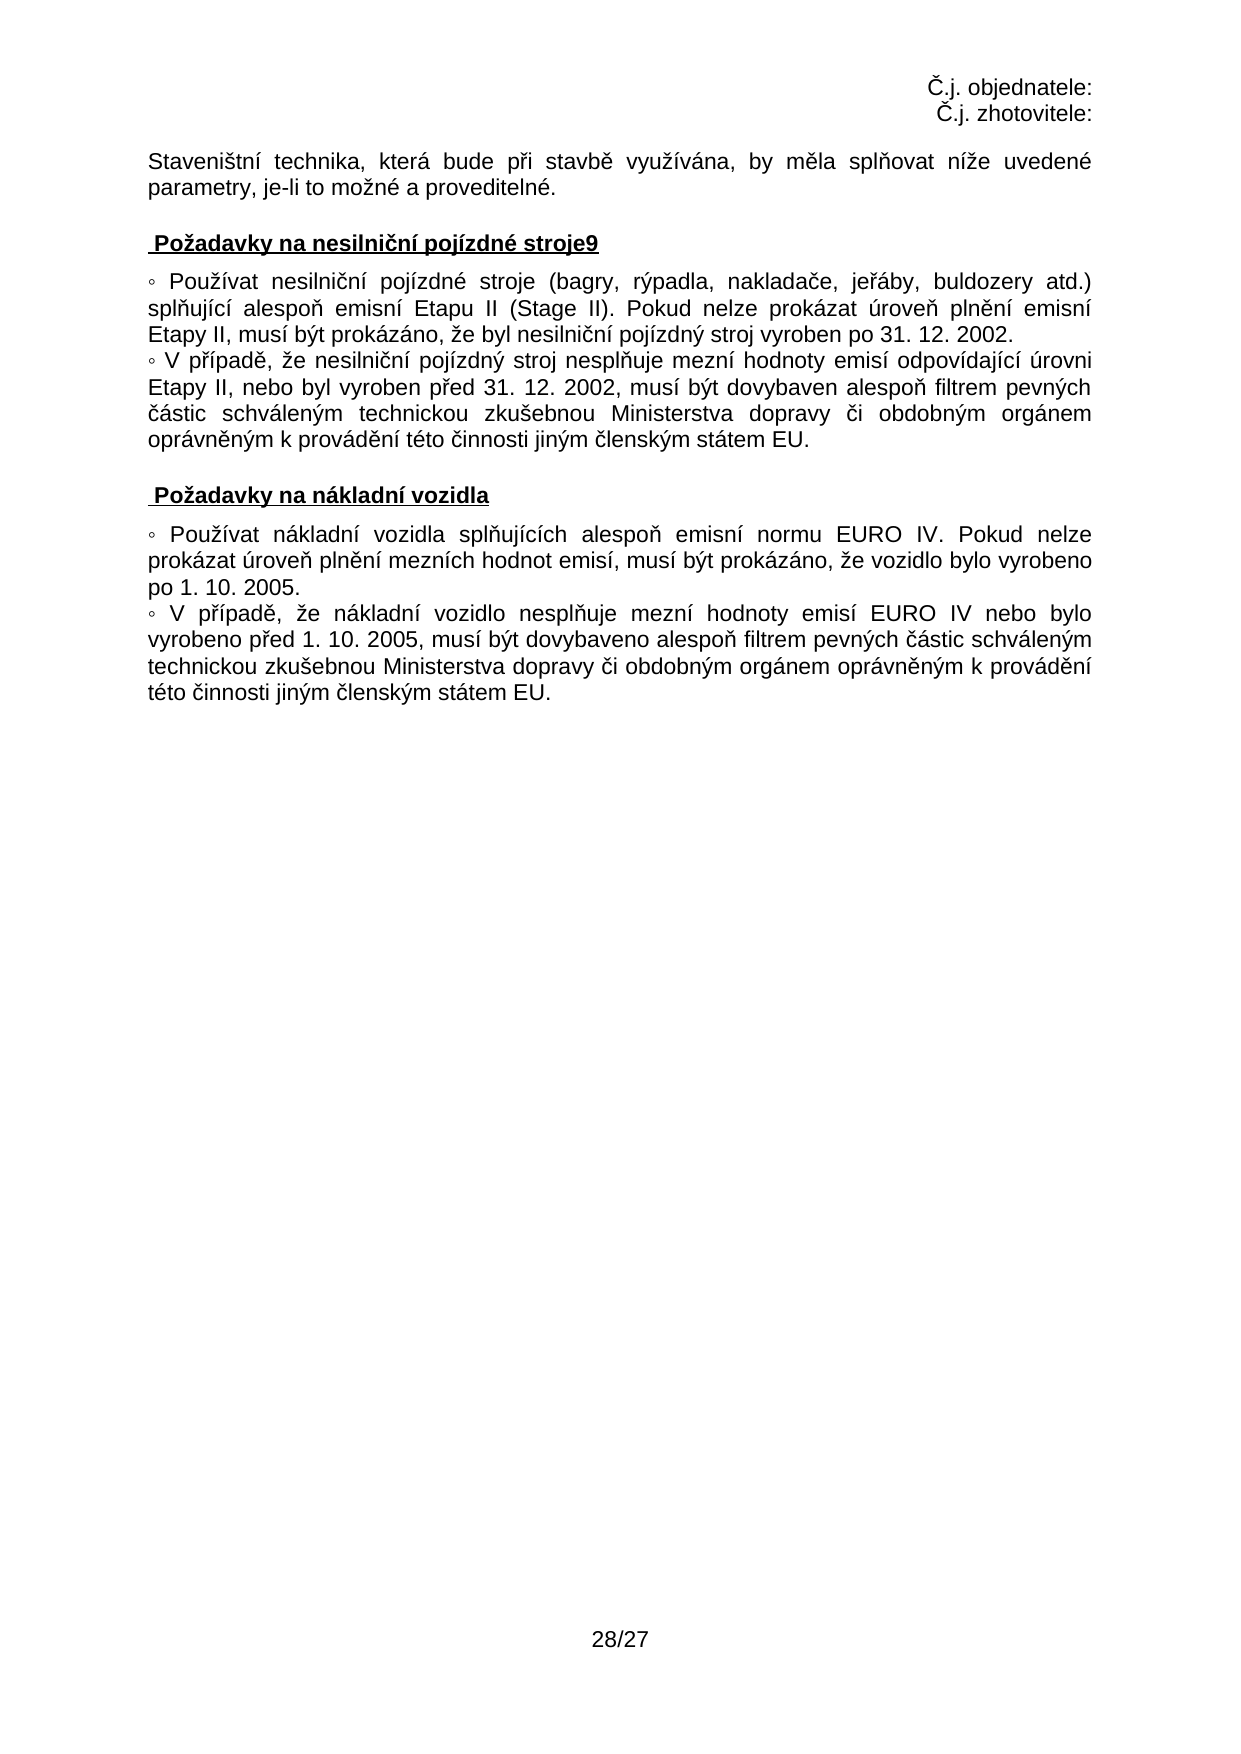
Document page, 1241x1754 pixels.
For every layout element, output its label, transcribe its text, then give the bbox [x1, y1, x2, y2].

text ◦ V případě, že nákladní vozidlo nesplňuje mezní hodnoty emisí EURO IV nebo bylo vyrobeno před 1. 10. 2005, musí být dovybaveno alespoň filtrem pevných částic schváleným technickou zkušebnou Ministerstva dopravy či obdobným orgánem oprávněným k provádění této činnosti jiným členským státem EU. [148, 600, 1093, 705]
text Požadavky na nesilniční pojízdné stroje9 [148, 229, 1093, 256]
text Požadavky na nákladní vozidla [148, 482, 1093, 508]
text ◦ V případě, že nesilniční pojízdný stroj nesplňuje mezní hodnoty emisí odpovídající úrovni Etapy II, nebo byl vyroben před 31. 12. 2002, musí být dovybaven alespoň filtrem pevných částic schváleným technickou zkušebnou Ministerstva dopravy či obdobným orgánem oprávněným k provádění této činnosti jiným členským státem EU. [148, 347, 1093, 453]
text ◦ Používat nákladní vozidla splňujících alespoň emisní normu EURO IV. Pokud nelze prokázat úroveň plnění mezních hodnot emisí, musí být prokázáno, že vozidlo bylo vyrobeno po 1. 10. 2005. [148, 521, 1093, 600]
text ◦ Používat nesilniční pojízdné stroje (bagry, rýpadla, nakladače, jeřáby, buldozery atd.) splňující alespoň emisní Etapu II (Stage II). Pokud nelze prokázat úroveň plnění emisní Etapy II, musí být prokázáno, že byl nesilniční pojízdný stroj vyroben po 31. 12. 2002. [148, 268, 1093, 347]
text Staveništní technika, která bude při stavbě využívána, by měla splňovat níže uvedené parametry, je-li to možné a proveditelné. [148, 148, 1093, 200]
